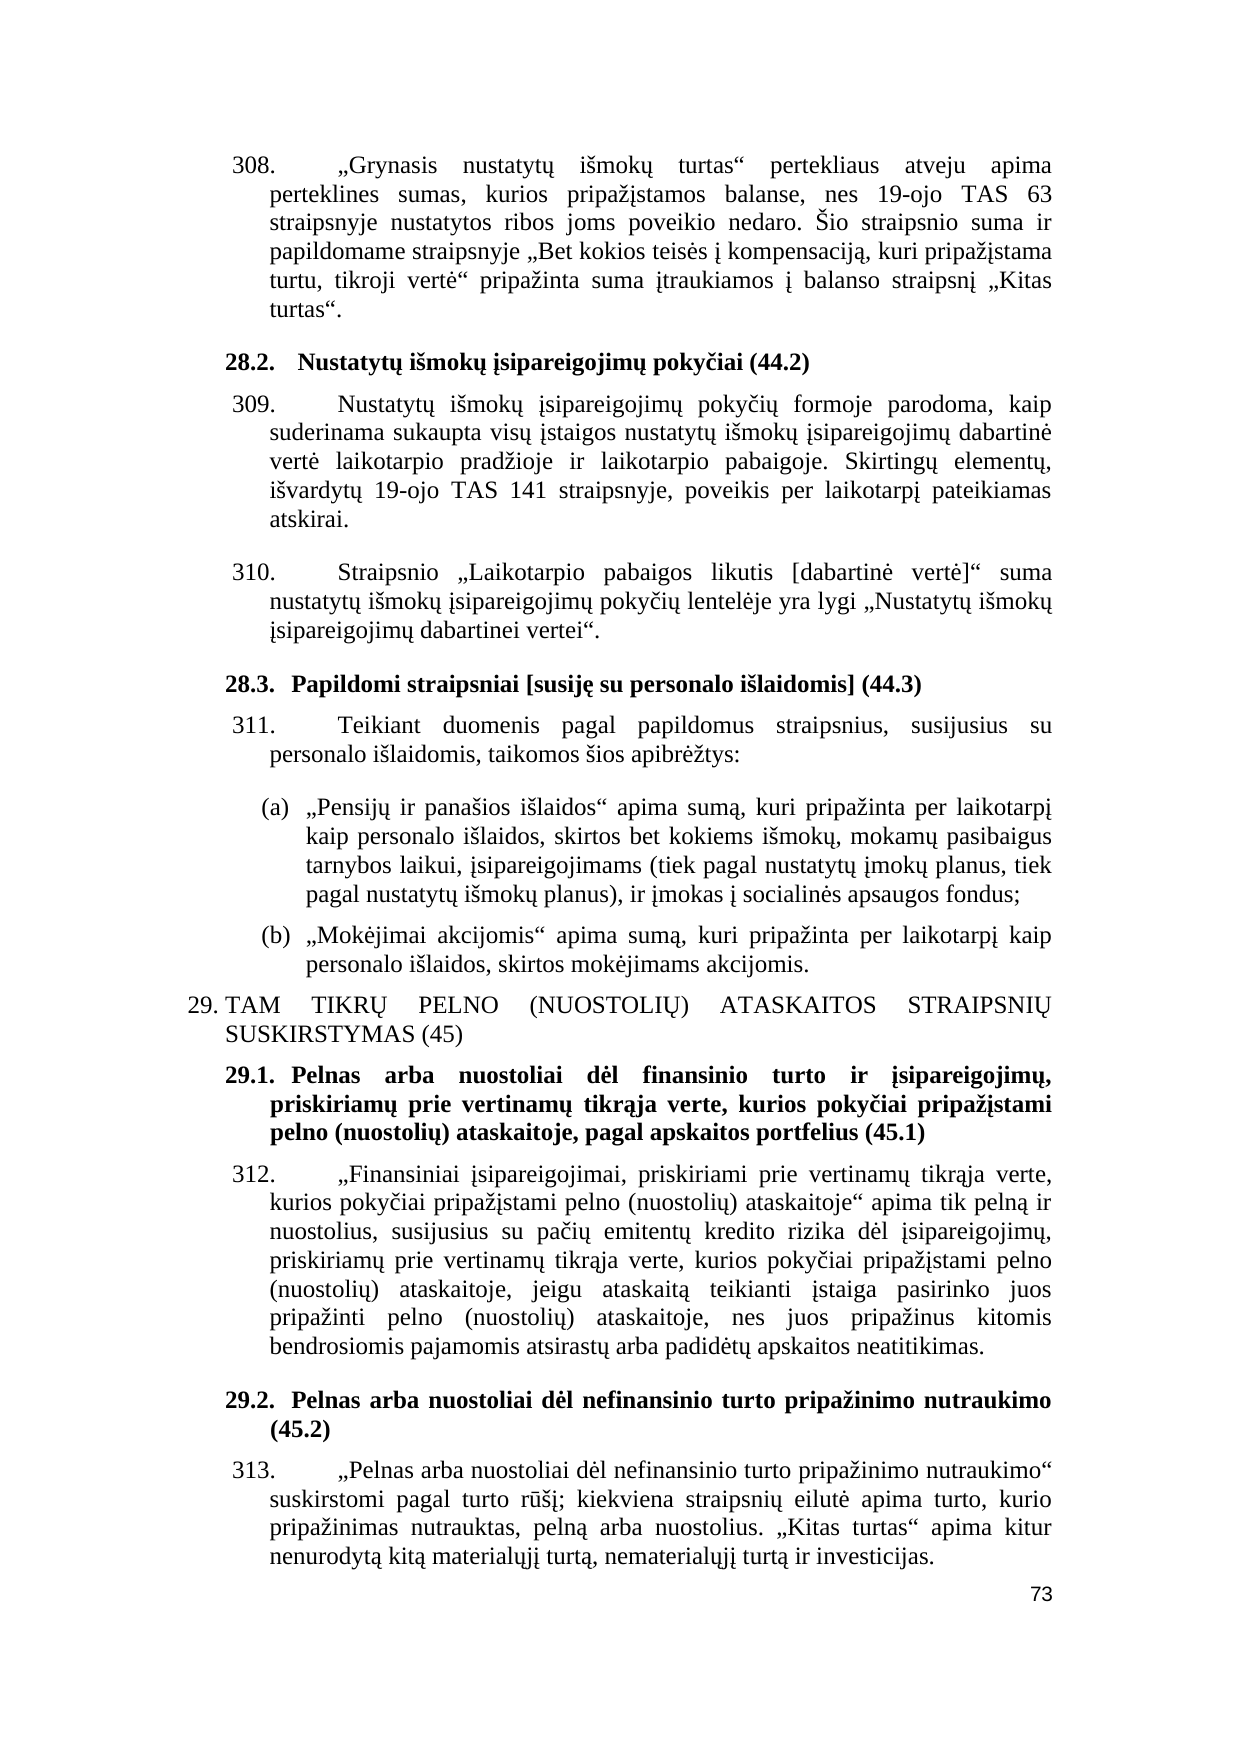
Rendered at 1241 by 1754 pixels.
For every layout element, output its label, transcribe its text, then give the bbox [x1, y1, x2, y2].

text Nustatytų išmokų įsipareigojimų pokyčių formoje parodoma, kaip suderinama sukaupta visų įstaigos nustatytų išmokų įsipareigojimų dabartinė vertė laikotarpio pradžioje ir laikotarpio pabaigoje. Skirtingų elementų, išvardytų 19-ojo TAS 141 straipsnyje, poveikis per laikotarpį pateikiamas atskirai. [232, 389, 1053, 532]
subtitle Nustatytų išmokų įsipareigojimų pokyčiai (44.2) [225, 347, 1053, 376]
subtitle Papildomi straipsniai [susiję su personalo išlaidomis] (44.3) [225, 669, 1053, 697]
text „Finansiniai įsipareigojimai, priskiriami prie vertinamų tikrąja verte, kurios pokyčiai pripažįstami pelno (nuostolių) ataskaitoje“ apima tik pelną ir nuostolius, susijusius su pačių emitentų kredito rizika dėl įsipareigojimų, priskiriamų prie vertinamų tikrąja verte, kurios pokyčiai pripažįstami pelno (nuostolių) ataskaitoje, jeigu ataskaitą teikianti įstaiga pasirinko juos pripažinti pelno (nuostolių) ataskaitoje, nes juos pripažinus kitomis bendrosiomis pajamomis atsirastų arba padidėtų apskaitos neatitikimas. [232, 1159, 1053, 1360]
list „Pensijų ir panašios išlaidos“ apima sumą, kuri pripažinta per laikotarpį kaip personalo išlaidos, skirtos bet kokiems išmokų, mokamų pasibaigus tarnybos laikui, įsipareigojimams (tiek pagal nustatytų įmokų planus, tiek pagal nustatytų išmokų planus), ir įmokas į socialinės apsaugos fondus; [261, 792, 1053, 907]
list „Mokėjimai akcijomis“ apima sumą, kuri pripažinta per laikotarpį kaip personalo išlaidos, skirtos mokėjimams akcijomis. [261, 920, 1053, 977]
subtitle Tam tikrų pelno (nuostolių) ataskaitos straipsnių suskirstymas (45) [187, 990, 1053, 1047]
text „Pelnas arba nuostoliai dėl nefinansinio turto pripažinimo nutraukimo“ suskirstomi pagal turto rūšį; kiekviena straipsnių eilutė apima turto, kurio pripažinimas nutrauktas, pelną arba nuostolius. „Kitas turtas“ apima kitur nenurodytą kitą materialųjį turtą, nematerialųjį turtą ir investicijas. [232, 1455, 1053, 1570]
subtitle Pelnas arba nuostoliai dėl finansinio turto ir įsipareigojimų, priskiriamų prie vertinamų tikrąja verte, kurios pokyčiai pripažįstami pelno (nuostolių) ataskaitoje, pagal apskaitos portfelius (45.1) [225, 1060, 1053, 1146]
text Straipsnio „Laikotarpio pabaigos likutis [dabartinė vertė]“ suma nustatytų išmokų įsipareigojimų pokyčių lentelėje yra lygi „Nustatytų išmokų įsipareigojimų dabartinei vertei“. [232, 557, 1053, 644]
text Teikiant duomenis pagal papildomus straipsnius, susijusius su personalo išlaidomis, taikomos šios apibrėžtys: [232, 710, 1053, 767]
subtitle Pelnas arba nuostoliai dėl nefinansinio turto pripažinimo nutraukimo (45.2) [225, 1385, 1053, 1442]
text „Grynasis nustatytų išmokų turtas“ pertekliaus atveju apima perteklines sumas, kurios pripažįstamos balanse, nes 19-ojo TAS 63 straipsnyje nustatytos ribos joms poveikio nedaro. Šio straipsnio suma ir papildomame straipsnyje „Bet kokios teisės į kompensaciją, kuri pripažįstama turtu, tikroji vertė“ pripažinta suma įtraukiamos į balanso straipsnį „Kitas turtas“. [232, 150, 1053, 322]
